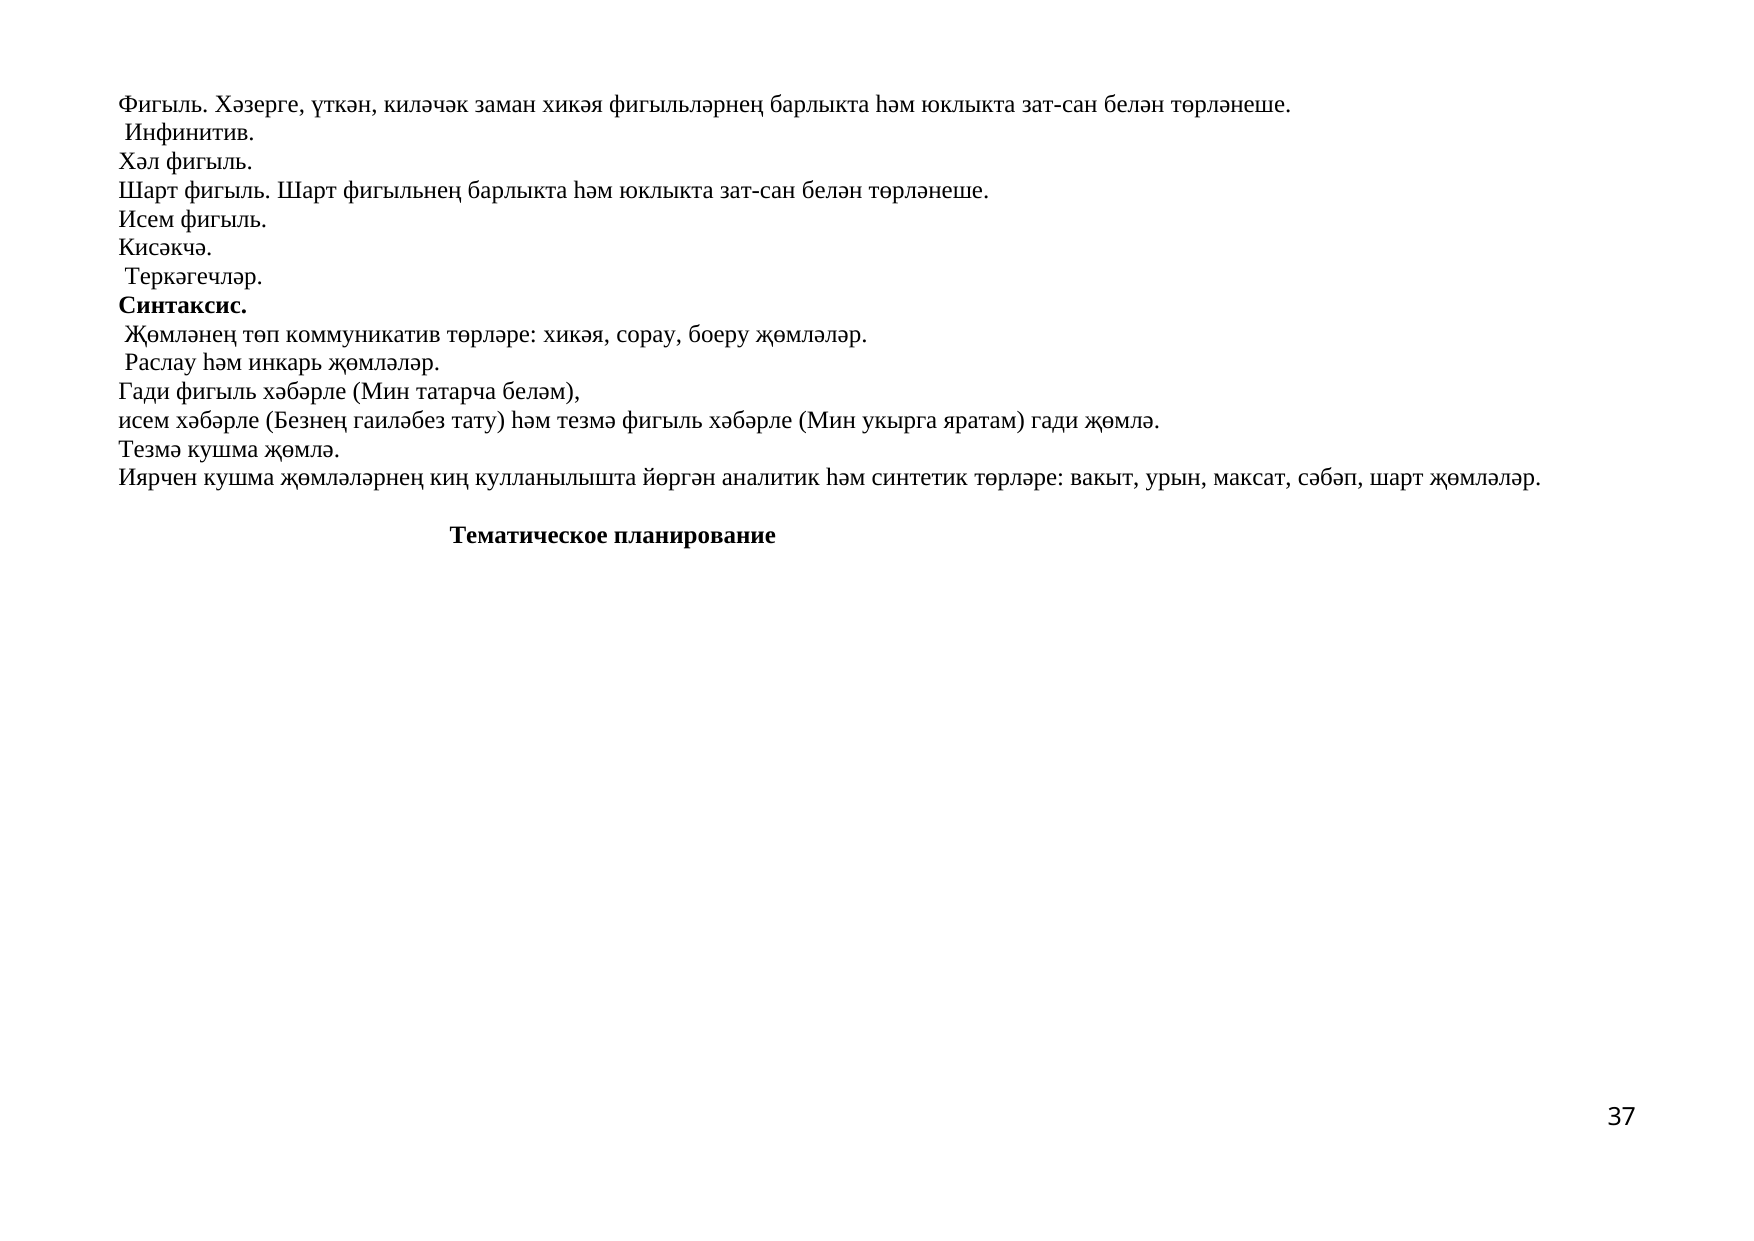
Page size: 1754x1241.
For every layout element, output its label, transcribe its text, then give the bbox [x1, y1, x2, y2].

text Исем фигыль. [118, 204, 1636, 232]
text Хәл фигыль. [118, 146, 1636, 175]
text Фигыль. Хәзерге, үткән, киләчәк заман хикәя фигыльләрнең барлыкта һәм юклыкта зат-сан белән төрләнеше. [118, 89, 1636, 117]
text Теркәгечләр. [118, 261, 1636, 290]
text Гади фигыль хәбәрле (Мин татарча беләм), [118, 376, 1636, 405]
text Тезмә кушма җөмлә. [118, 434, 1636, 462]
text Синтаксис. [118, 290, 1636, 319]
text Раслау һәм инкарь җөмләләр. [118, 347, 1636, 376]
text Тематическое планирование [118, 520, 1636, 549]
text исем хәбәрле (Безнең гаиләбез тату) һәм тезмә фигыль хәбәрле (Мин укырга яратам) гади җөмлә. [118, 405, 1636, 434]
text Шарт фигыль. Шарт фигыльнең барлыкта һәм юклыкта зат-сан белән төрләнеше. [118, 175, 1636, 204]
text Инфинитив. [118, 117, 1636, 146]
text Иярчен кушма җөмләләрнең киң кулланылышта йөргән аналитик һәм синтетик төрләре: вакыт, урын, максат, сәбәп, шарт җөмләләр. [118, 462, 1636, 491]
text Җөмләнең төп коммуникатив төрләре: хикәя, сорау, боеру җөмләләр. [118, 319, 1636, 347]
text Кисәкчә. [118, 232, 1636, 261]
